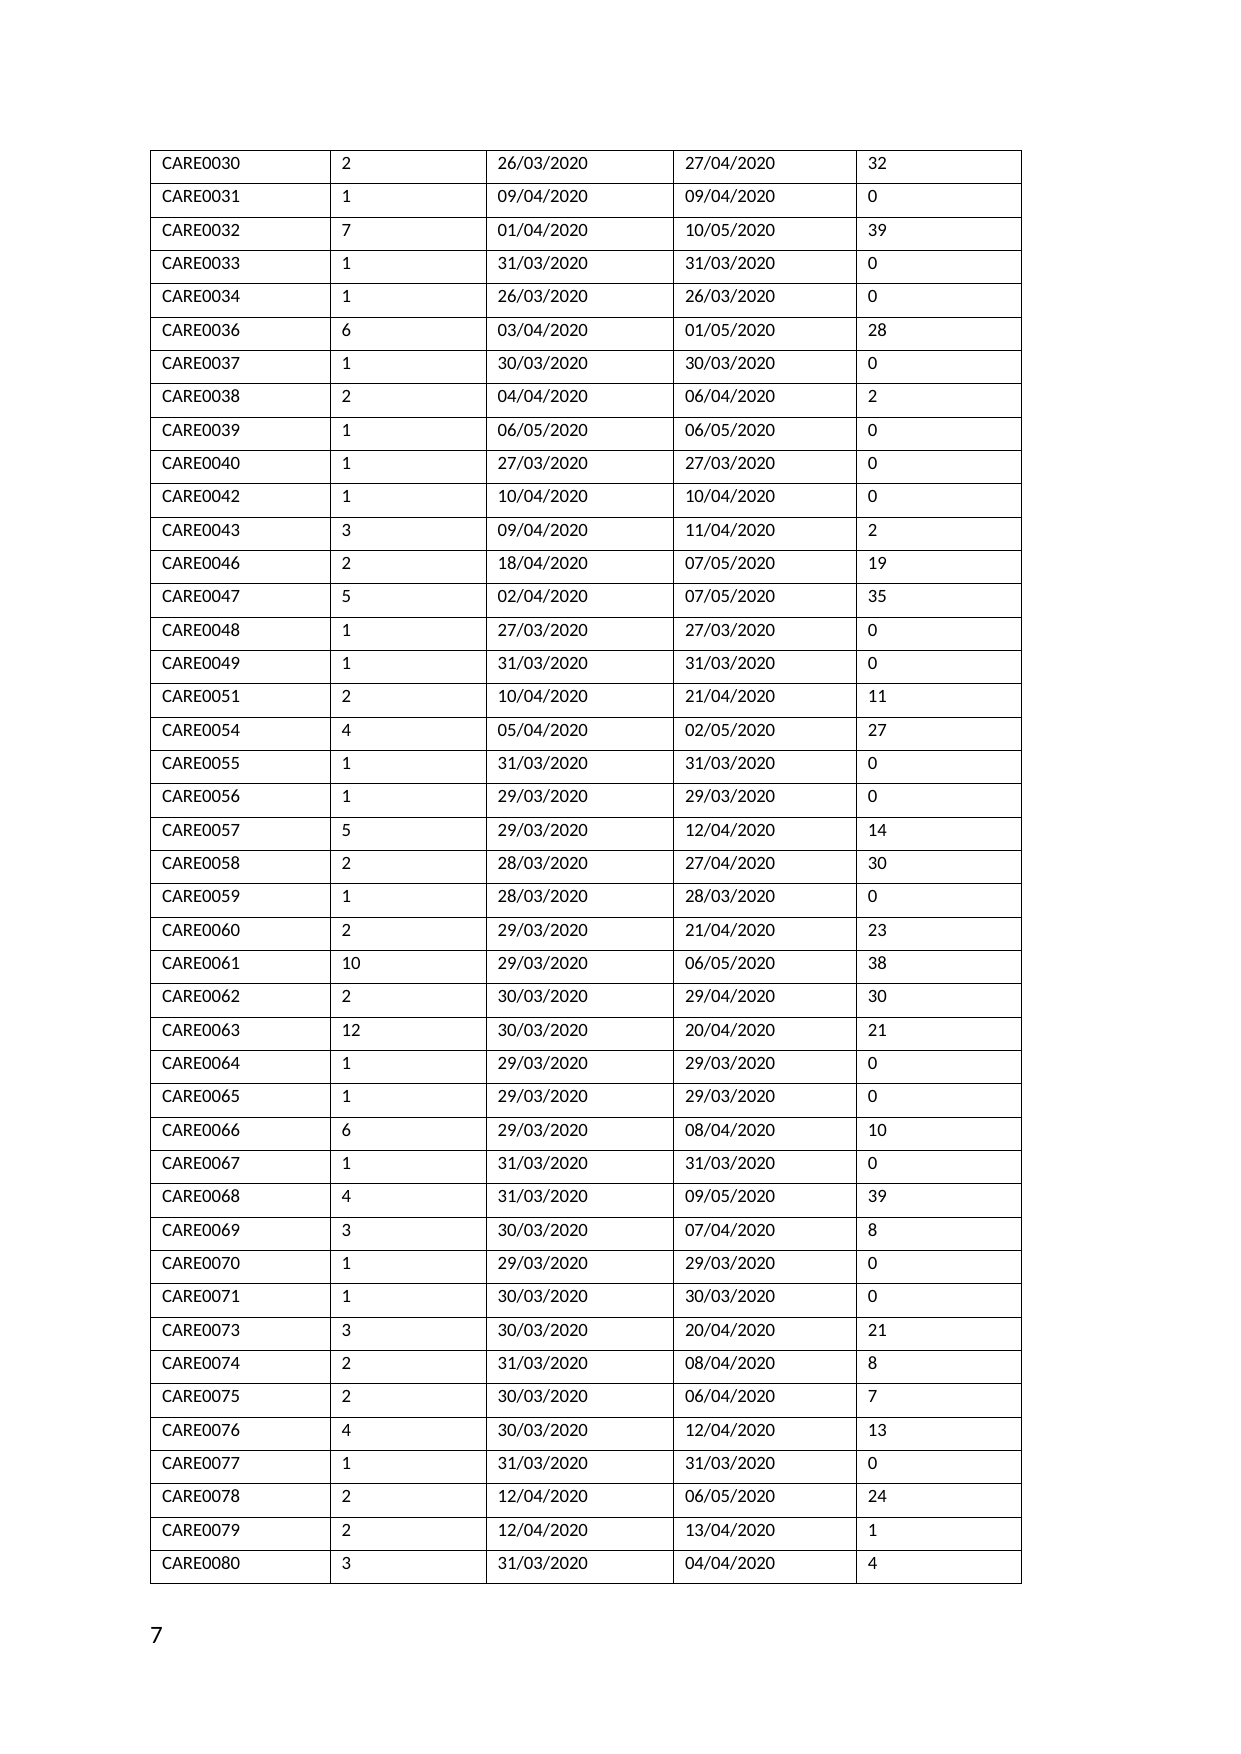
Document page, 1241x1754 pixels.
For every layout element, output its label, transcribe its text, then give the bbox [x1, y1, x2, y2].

table_cell 27/04/2020 [674, 151, 856, 183]
table_cell 21/04/2020 [674, 684, 856, 717]
table_cell 0 [857, 351, 1021, 383]
table_cell CARE0057 [151, 818, 330, 850]
table_cell 07/05/2020 [674, 584, 856, 617]
table_cell 10 [331, 951, 486, 983]
table_cell 0 [857, 1251, 1021, 1283]
table_cell 3 [331, 1318, 486, 1350]
table_cell CARE0077 [151, 1451, 330, 1483]
table_cell CARE0067 [151, 1151, 330, 1183]
table_cell 06/04/2020 [674, 1384, 856, 1417]
table_cell 31/03/2020 [487, 751, 673, 783]
table_cell 08/04/2020 [674, 1118, 856, 1150]
table_cell 02/04/2020 [487, 584, 673, 617]
table_cell 29/03/2020 [674, 1251, 856, 1283]
table_cell 12 [331, 1018, 486, 1050]
table_cell 21/04/2020 [674, 918, 856, 950]
table_cell 13 [857, 1418, 1021, 1450]
table_cell 2 [331, 1518, 486, 1550]
table_cell 8 [857, 1218, 1021, 1250]
table_cell 30/03/2020 [487, 984, 673, 1017]
table_cell 31/03/2020 [674, 651, 856, 683]
table_cell 03/04/2020 [487, 318, 673, 350]
table_cell 7 [857, 1384, 1021, 1417]
table_cell CARE0054 [151, 718, 330, 750]
table_cell 1 [331, 484, 486, 517]
table_cell 30/03/2020 [487, 351, 673, 383]
table_cell 30/03/2020 [487, 1018, 673, 1050]
table_cell 27 [857, 718, 1021, 750]
table_cell 39 [857, 1184, 1021, 1217]
table_cell CARE0038 [151, 384, 330, 417]
table_cell CARE0058 [151, 851, 330, 883]
table_cell 04/04/2020 [674, 1551, 856, 1583]
table_cell 1 [331, 351, 486, 383]
table_cell 09/04/2020 [674, 184, 856, 217]
table_cell 1 [331, 651, 486, 683]
table_cell 20/04/2020 [674, 1018, 856, 1050]
table_cell 29/03/2020 [487, 818, 673, 850]
table_cell 28 [857, 318, 1021, 350]
table_cell CARE0048 [151, 618, 330, 650]
table_cell CARE0064 [151, 1051, 330, 1083]
table_cell 1 [331, 751, 486, 783]
table_cell 27/03/2020 [487, 618, 673, 650]
table_cell 06/05/2020 [487, 418, 673, 450]
table_cell 32 [857, 151, 1021, 183]
table_cell CARE0043 [151, 518, 330, 550]
table_cell 11/04/2020 [674, 518, 856, 550]
table_cell 31/03/2020 [674, 751, 856, 783]
table_cell CARE0036 [151, 318, 330, 350]
table_cell CARE0032 [151, 218, 330, 250]
table_cell 29/03/2020 [487, 1251, 673, 1283]
table_cell 3 [331, 1551, 486, 1583]
table_cell 06/05/2020 [674, 418, 856, 450]
table_cell 30/03/2020 [487, 1384, 673, 1417]
table_cell 39 [857, 218, 1021, 250]
table_cell 30/03/2020 [487, 1284, 673, 1317]
table_cell CARE0046 [151, 551, 330, 583]
table_cell 30 [857, 851, 1021, 883]
table_cell 2 [331, 851, 486, 883]
table_cell 1 [331, 284, 486, 317]
table_cell 30/03/2020 [487, 1418, 673, 1450]
table_cell CARE0065 [151, 1084, 330, 1117]
table_cell CARE0079 [151, 1518, 330, 1550]
table_cell 4 [331, 718, 486, 750]
table_cell CARE0063 [151, 1018, 330, 1050]
table_cell 0 [857, 251, 1021, 283]
table_cell 1 [331, 251, 486, 283]
table_cell 1 [331, 618, 486, 650]
table_cell 2 [331, 551, 486, 583]
table_cell 31/03/2020 [487, 1351, 673, 1383]
table_cell 11 [857, 684, 1021, 717]
table_cell 29/03/2020 [487, 1084, 673, 1117]
table_cell 04/04/2020 [487, 384, 673, 417]
table_cell 1 [331, 784, 486, 817]
table_cell 0 [857, 1084, 1021, 1117]
table_cell CARE0040 [151, 451, 330, 483]
table_cell CARE0066 [151, 1118, 330, 1150]
table_cell 1 [331, 1084, 486, 1117]
table_cell 31/03/2020 [487, 1151, 673, 1183]
table_cell CARE0030 [151, 151, 330, 183]
table_cell 0 [857, 284, 1021, 317]
table_cell 02/05/2020 [674, 718, 856, 750]
table_cell 0 [857, 1451, 1021, 1483]
table_cell 27/03/2020 [487, 451, 673, 483]
table_cell 31/03/2020 [487, 651, 673, 683]
table_cell 2 [331, 1484, 486, 1517]
table_cell CARE0076 [151, 1418, 330, 1450]
table_cell 1 [331, 1284, 486, 1317]
table_cell 7 [331, 218, 486, 250]
table_cell 0 [857, 484, 1021, 517]
table_cell CARE0068 [151, 1184, 330, 1217]
table_cell 1 [331, 1451, 486, 1483]
table_cell CARE0078 [151, 1484, 330, 1517]
table_cell 2 [857, 384, 1021, 417]
table_cell 12/04/2020 [487, 1518, 673, 1550]
table_cell CARE0031 [151, 184, 330, 217]
table_cell 31/03/2020 [674, 251, 856, 283]
table_cell 1 [331, 418, 486, 450]
table_cell 10/04/2020 [487, 484, 673, 517]
table_cell 06/05/2020 [674, 951, 856, 983]
table_cell 2 [331, 918, 486, 950]
table_cell 01/05/2020 [674, 318, 856, 350]
table_cell CARE0074 [151, 1351, 330, 1383]
table_cell 38 [857, 951, 1021, 983]
table_cell 07/05/2020 [674, 551, 856, 583]
table_cell 1 [331, 884, 486, 917]
table_cell CARE0034 [151, 284, 330, 317]
table_cell 29/03/2020 [487, 951, 673, 983]
table_cell 5 [331, 584, 486, 617]
table_cell CARE0042 [151, 484, 330, 517]
table_cell 6 [331, 318, 486, 350]
table_cell 06/04/2020 [674, 384, 856, 417]
table_cell 4 [857, 1551, 1021, 1583]
table_cell 10/04/2020 [487, 684, 673, 717]
table_cell 28/03/2020 [487, 851, 673, 883]
table_cell 31/03/2020 [487, 1451, 673, 1483]
table_cell 6 [331, 1118, 486, 1150]
table_cell 31/03/2020 [674, 1151, 856, 1183]
table_cell 20/04/2020 [674, 1318, 856, 1350]
table_cell 27/03/2020 [674, 618, 856, 650]
table_cell 09/04/2020 [487, 518, 673, 550]
table_cell 31/03/2020 [487, 1184, 673, 1217]
table_cell 30/03/2020 [487, 1218, 673, 1250]
table_cell CARE0060 [151, 918, 330, 950]
table_cell 19 [857, 551, 1021, 583]
table_cell CARE0061 [151, 951, 330, 983]
table_cell 12/04/2020 [674, 818, 856, 850]
table_cell 4 [331, 1184, 486, 1217]
table_cell 2 [331, 384, 486, 417]
table_cell CARE0073 [151, 1318, 330, 1350]
table_cell 31/03/2020 [674, 1451, 856, 1483]
table_cell 27/04/2020 [674, 851, 856, 883]
table_cell 1 [331, 1151, 486, 1183]
table_cell 29/03/2020 [487, 784, 673, 817]
table_cell CARE0037 [151, 351, 330, 383]
table_cell 29/04/2020 [674, 984, 856, 1017]
table_cell 0 [857, 1051, 1021, 1083]
table_cell 30/03/2020 [674, 1284, 856, 1317]
table_cell 1 [331, 1051, 486, 1083]
table_cell 1 [331, 184, 486, 217]
table_cell 0 [857, 1151, 1021, 1183]
table_cell 1 [857, 1518, 1021, 1550]
table_cell 24 [857, 1484, 1021, 1517]
table_cell 07/04/2020 [674, 1218, 856, 1250]
table_cell 0 [857, 884, 1021, 917]
table_cell 2 [331, 151, 486, 183]
table_cell 06/05/2020 [674, 1484, 856, 1517]
table_cell 23 [857, 918, 1021, 950]
table_cell 29/03/2020 [674, 784, 856, 817]
table_cell 18/04/2020 [487, 551, 673, 583]
table_cell 29/03/2020 [487, 918, 673, 950]
table_cell 10/05/2020 [674, 218, 856, 250]
table_cell 26/03/2020 [674, 284, 856, 317]
table_cell 14 [857, 818, 1021, 850]
table_cell 26/03/2020 [487, 284, 673, 317]
table_cell 5 [331, 818, 486, 850]
table_cell 30 [857, 984, 1021, 1017]
table_cell 26/03/2020 [487, 151, 673, 183]
table_cell CARE0071 [151, 1284, 330, 1317]
table_cell 10 [857, 1118, 1021, 1150]
table_cell CARE0033 [151, 251, 330, 283]
table_cell 0 [857, 451, 1021, 483]
table_cell 13/04/2020 [674, 1518, 856, 1550]
table_cell 2 [331, 684, 486, 717]
table_cell CARE0056 [151, 784, 330, 817]
table_cell 2 [857, 518, 1021, 550]
table_cell CARE0075 [151, 1384, 330, 1417]
table_cell 1 [331, 451, 486, 483]
table_cell 30/03/2020 [674, 351, 856, 383]
table_cell 8 [857, 1351, 1021, 1383]
table_cell 0 [857, 784, 1021, 817]
table_cell 29/03/2020 [674, 1084, 856, 1117]
table_cell 0 [857, 184, 1021, 217]
table_cell CARE0055 [151, 751, 330, 783]
table_cell 21 [857, 1018, 1021, 1050]
table_cell CARE0070 [151, 1251, 330, 1283]
table_cell 31/03/2020 [487, 251, 673, 283]
table_cell CARE0080 [151, 1551, 330, 1583]
table_cell 3 [331, 1218, 486, 1250]
table_cell 08/04/2020 [674, 1351, 856, 1383]
table_cell 0 [857, 1284, 1021, 1317]
table_cell 1 [331, 1251, 486, 1283]
table_cell 0 [857, 651, 1021, 683]
table_cell 35 [857, 584, 1021, 617]
table_cell CARE0047 [151, 584, 330, 617]
table_cell 0 [857, 418, 1021, 450]
table_cell 01/04/2020 [487, 218, 673, 250]
table_cell 29/03/2020 [674, 1051, 856, 1083]
table_cell 21 [857, 1318, 1021, 1350]
table_cell 2 [331, 1351, 486, 1383]
table_cell CARE0069 [151, 1218, 330, 1250]
table_cell 28/03/2020 [674, 884, 856, 917]
table_cell 0 [857, 618, 1021, 650]
table_cell 28/03/2020 [487, 884, 673, 917]
table_cell CARE0059 [151, 884, 330, 917]
table_cell CARE0051 [151, 684, 330, 717]
table_cell 12/04/2020 [487, 1484, 673, 1517]
table_cell 09/04/2020 [487, 184, 673, 217]
table_cell 05/04/2020 [487, 718, 673, 750]
table_cell 2 [331, 1384, 486, 1417]
table_cell 4 [331, 1418, 486, 1450]
table_cell 10/04/2020 [674, 484, 856, 517]
table_cell 12/04/2020 [674, 1418, 856, 1450]
table_cell 29/03/2020 [487, 1051, 673, 1083]
table_cell 29/03/2020 [487, 1118, 673, 1150]
table_cell 0 [857, 751, 1021, 783]
table_cell CARE0049 [151, 651, 330, 683]
table_cell CARE0062 [151, 984, 330, 1017]
table_cell 30/03/2020 [487, 1318, 673, 1350]
table_cell 27/03/2020 [674, 451, 856, 483]
table_cell 09/05/2020 [674, 1184, 856, 1217]
table_cell 31/03/2020 [487, 1551, 673, 1583]
table_cell 2 [331, 984, 486, 1017]
table_cell CARE0039 [151, 418, 330, 450]
table_cell 3 [331, 518, 486, 550]
